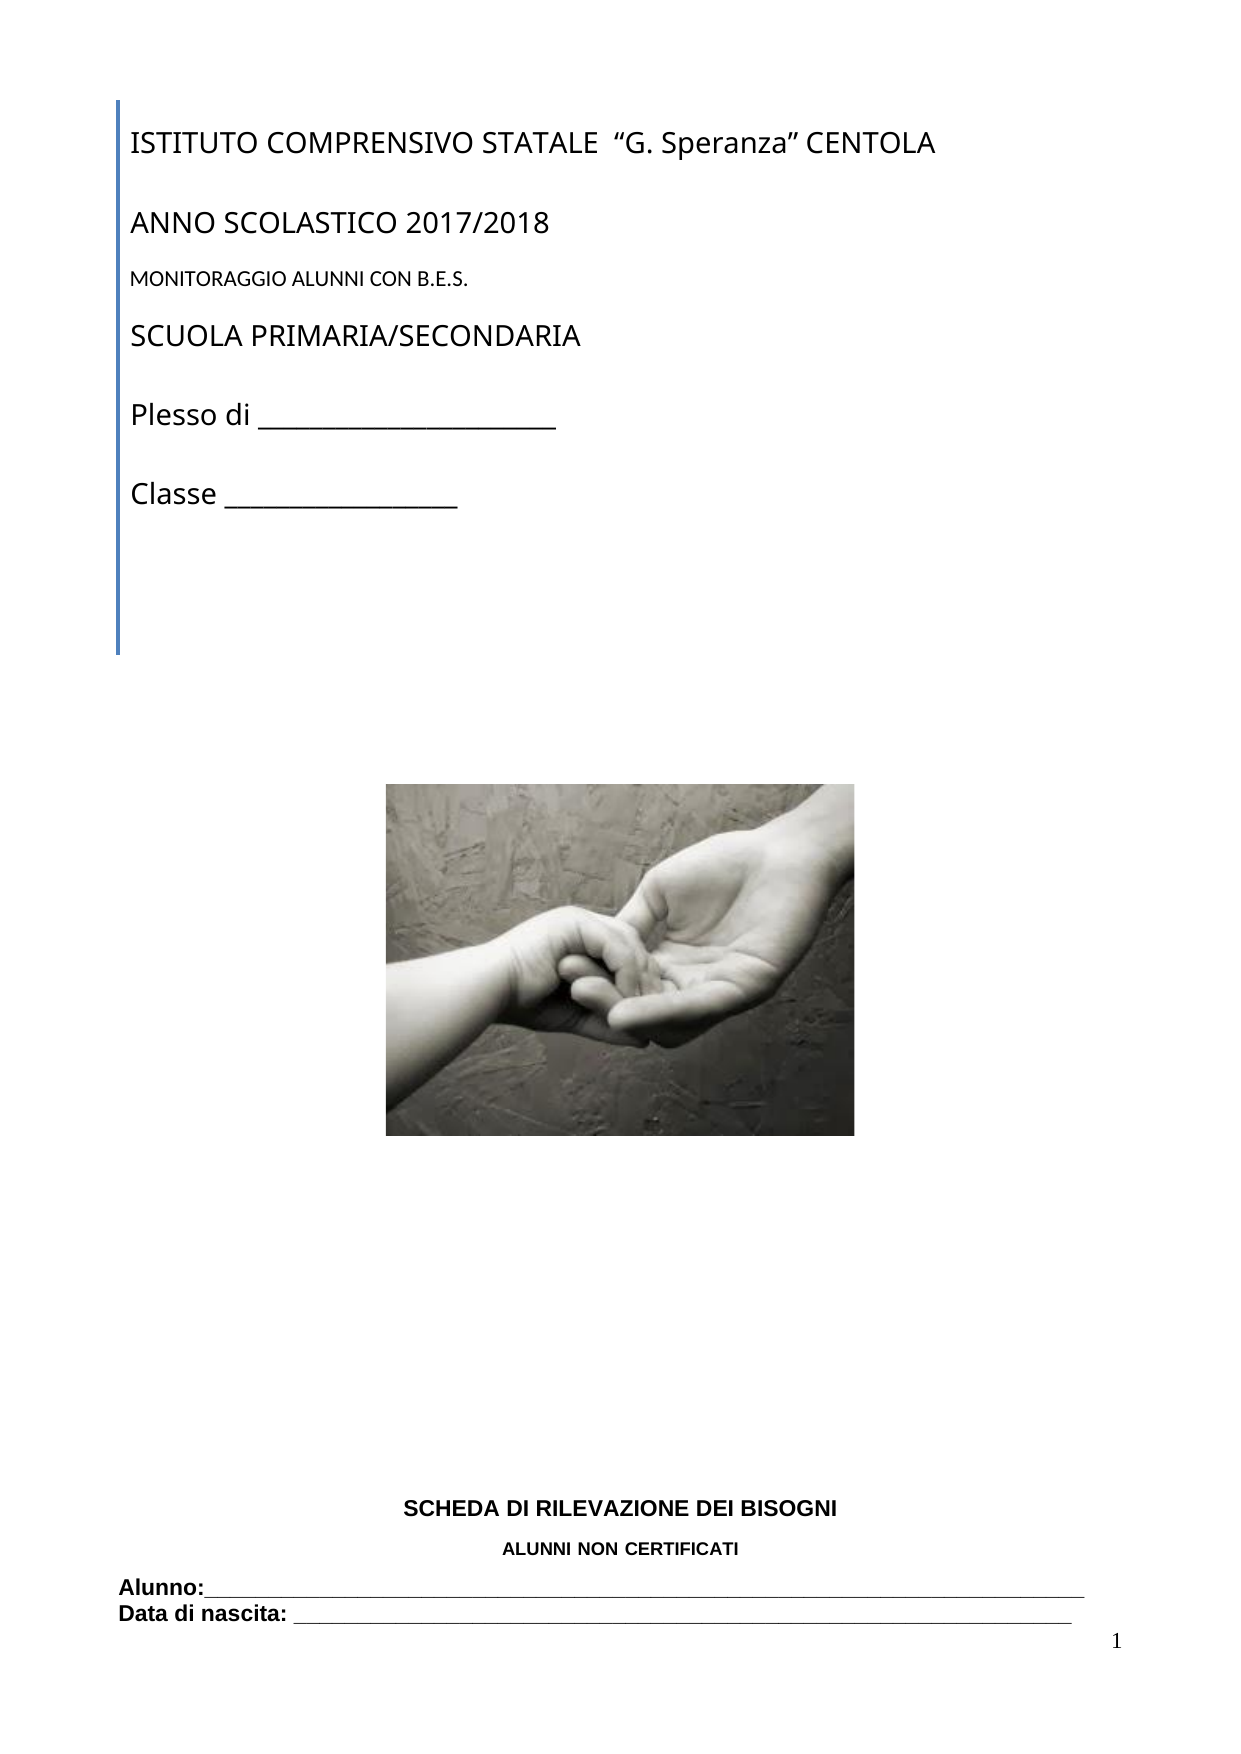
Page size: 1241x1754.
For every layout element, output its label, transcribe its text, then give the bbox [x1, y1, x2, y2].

text SCHEDA DI RILEVAZIONE DEI BISOGNI [118, 1495, 1122, 1521]
table_cell [120, 264, 1122, 292]
text alunni non certificati [118, 1534, 1122, 1561]
picture [385, 784, 855, 1136]
text Data di nascita: _____________________________________________________________ [118, 1600, 1122, 1626]
table_cell SCUOLA PRIMARIA/SECONDARIA Plesso di _______________________ Classe __________________ [120, 292, 1122, 655]
table_header ISTITUTO COMPRENSIVO STATALE “G. Speranza” CENTOLA ANNO SCOLASTICO 2017/2018 [120, 100, 1122, 264]
text Alunno:_____________________________________________________________________ [118, 1574, 1122, 1600]
